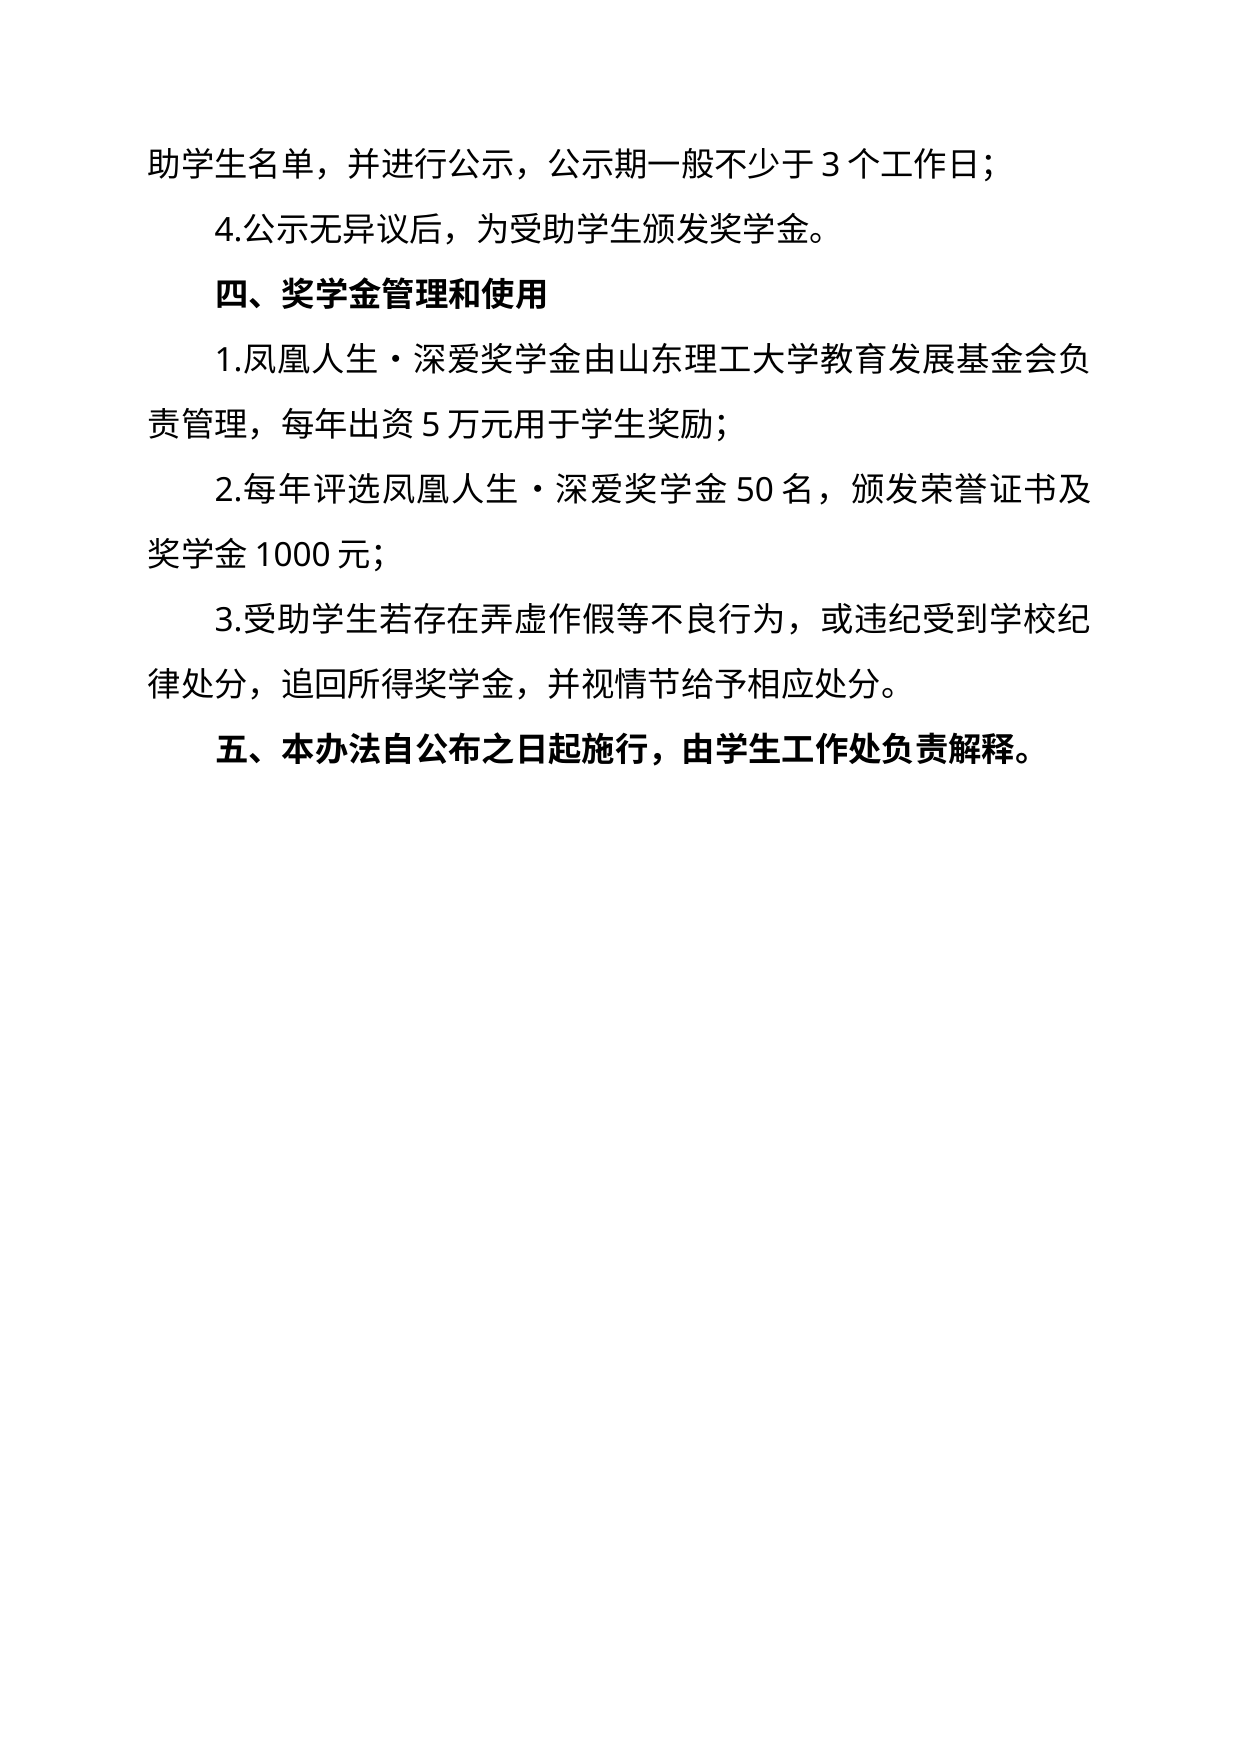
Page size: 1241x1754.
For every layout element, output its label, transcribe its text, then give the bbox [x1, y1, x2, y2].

text 3.受助学生若存在弄虚作假等不良行为，或违纪受到学校纪律处分，追回所得奖学金，并视情节给予相应处分。 [148, 584, 1092, 714]
text 1.凤凰人生•深爱奖学金由山东理工大学教育发展基金会负责管理，每年出资5万元用于学生奖励； [148, 324, 1092, 454]
text 4.公示无异议后，为受助学生颁发奖学金。 [148, 194, 1092, 259]
text 四、奖学金管理和使用 [148, 259, 1092, 324]
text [148, 129, 1092, 194]
text 2.每年评选凤凰人生•深爱奖学金50名，颁发荣誉证书及奖学金1000元； [148, 454, 1092, 584]
text 五、本办法自公布之日起施行，由学生工作处负责解释。 [148, 714, 1092, 779]
